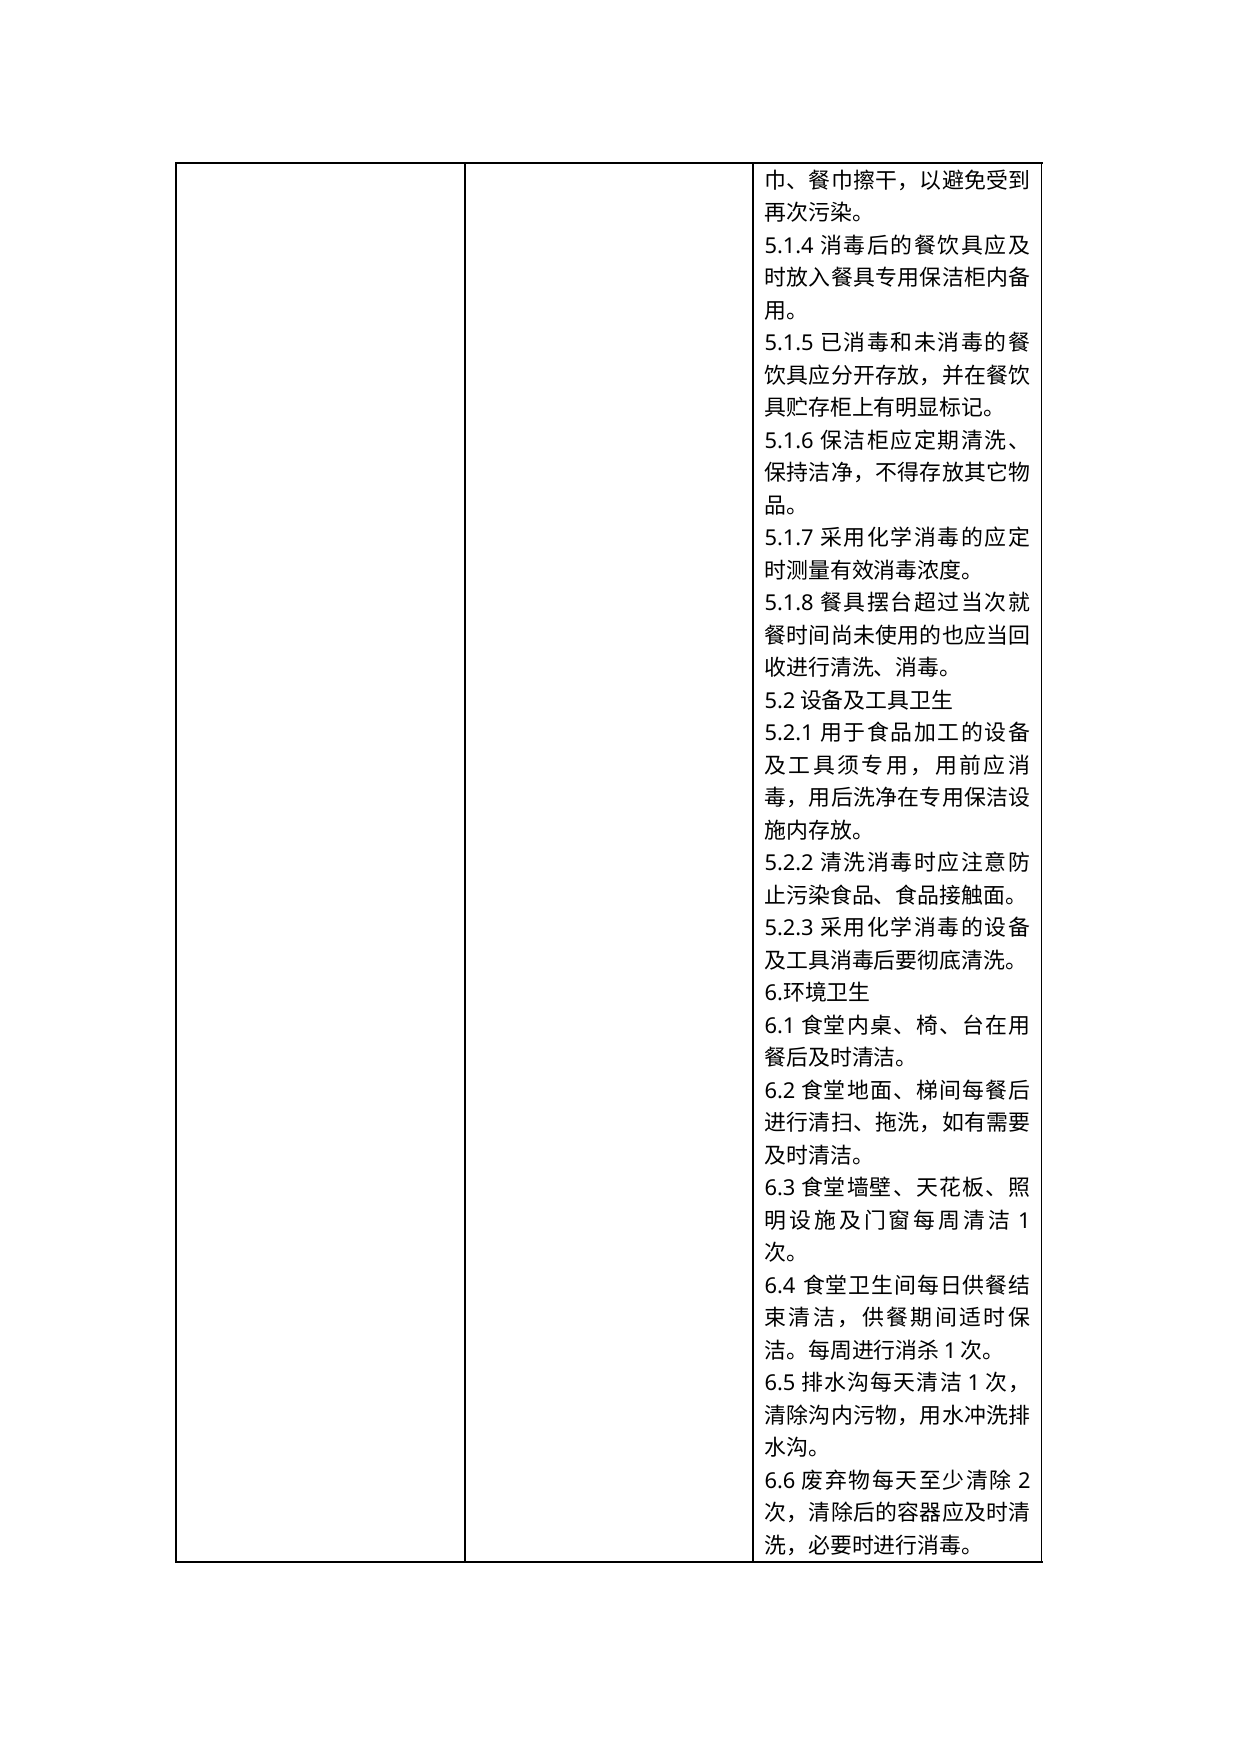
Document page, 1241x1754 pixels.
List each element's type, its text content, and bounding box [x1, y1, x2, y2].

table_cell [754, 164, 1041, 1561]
table_cell 1 [177, 164, 464, 1561]
table_cell [466, 164, 752, 1561]
